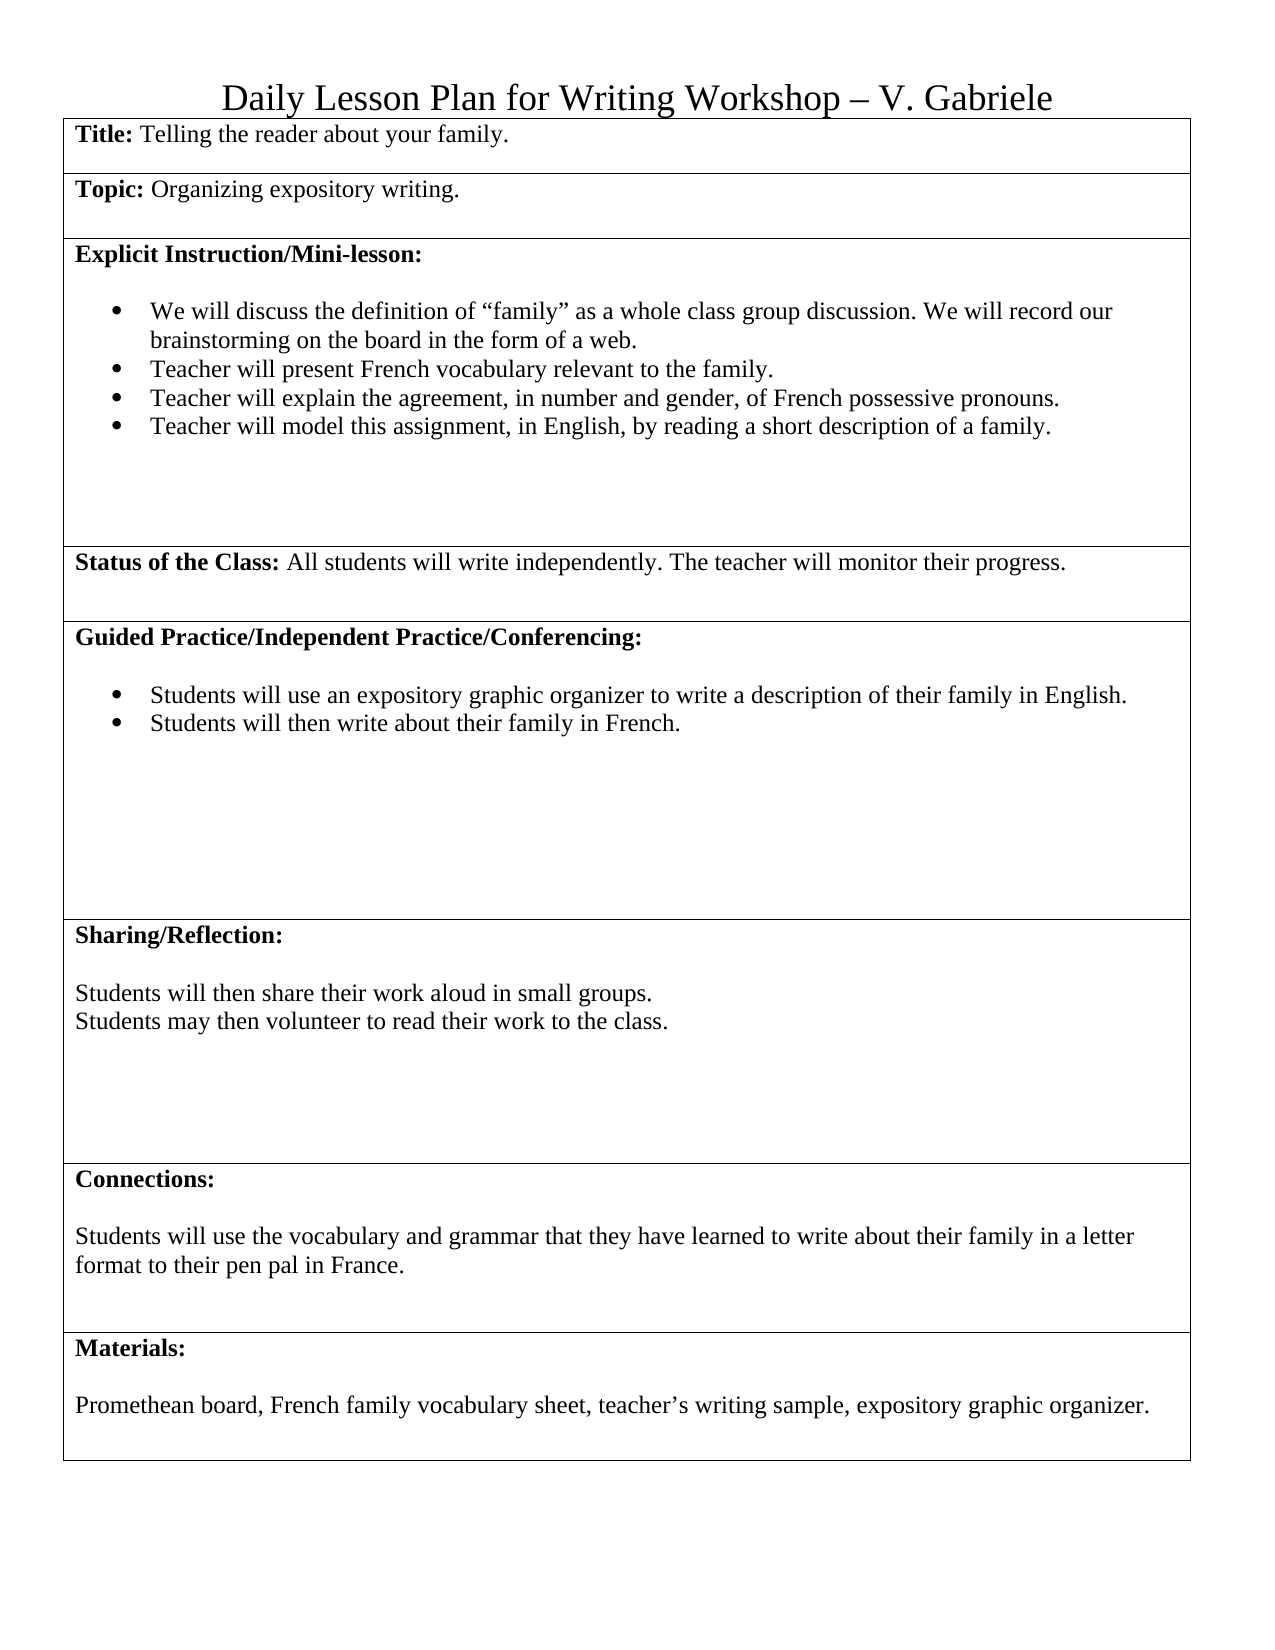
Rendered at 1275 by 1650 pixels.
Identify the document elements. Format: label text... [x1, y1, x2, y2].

table_cell Explicit Instruction/Mini-lesson: We will discuss the definition of “family” as a whole class group discussion. We will record our brainstorming on the board in the form of a web. Teacher will present French vocabulary relevant to the family. Teacher will explain the agreement, in number and gender, of French possessive pronouns. Teacher will model this assignment, in English, by reading a short description of a family. [64, 239, 1190, 546]
table_cell Topic: Organizing expository writing. [64, 174, 1190, 238]
table_cell Guided Practice/Independent Practice/Conferencing: Students will use an expository graphic organizer to write a description of their family in English. Students will then write about their family in French. [64, 622, 1190, 919]
table_header Title: Telling the reader about your family. [64, 119, 1190, 173]
table_cell Connections: Students will use the vocabulary and grammar that they have learned to write about their family in a letter format to their pen pal in France. [64, 1164, 1190, 1332]
table_cell Materials: Promethean board, French family vocabulary sheet, teacher’s writing sample, expository graphic organizer. [64, 1333, 1190, 1459]
table_cell Status of the Class: All students will write independently. The teacher will monitor their progress. [64, 547, 1190, 621]
table_cell Sharing/Reflection: Students will then share their work aloud in small groups. Students may then volunteer to read their work to the class. [64, 920, 1190, 1163]
